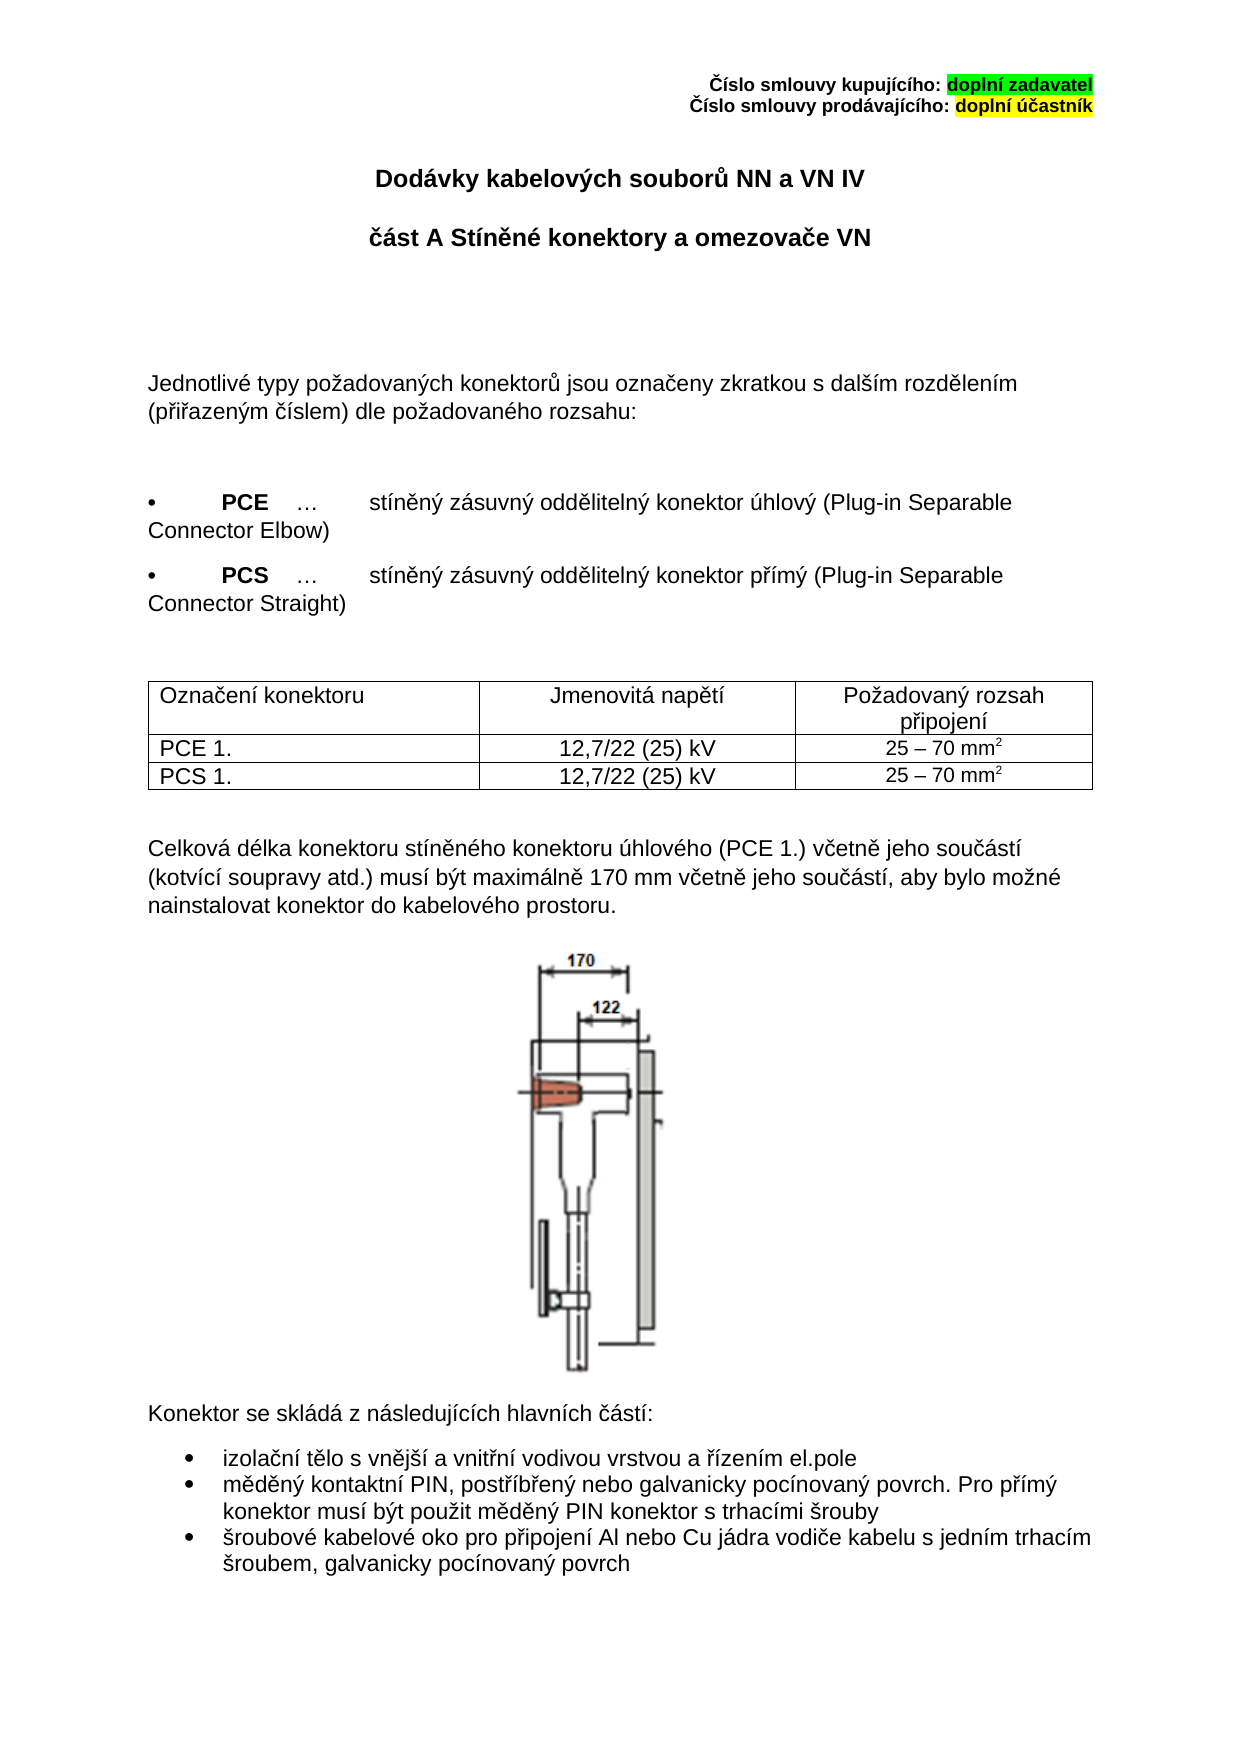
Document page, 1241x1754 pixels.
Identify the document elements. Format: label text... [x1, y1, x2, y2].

table_cell 25 – 70 mm2 [796, 735, 1092, 762]
text • PCS … stíněný zásuvný oddělitelný konektor přímý (Plug-in Separable Connector Straight) [148, 562, 1093, 617]
table_header Označení konektoru [149, 682, 479, 734]
list izolační tělo s vnější a vnitřní vodivou vrstvou a řízením el.pole [185, 1445, 1093, 1471]
list měděný kontaktní PIN, postříbřený nebo galvanicky pocínovaný povrch. Pro přímý konektor musí být použit měděný PIN konektor s trhacími šrouby [185, 1471, 1093, 1524]
table_cell 12,7/22 (25) kV [480, 735, 795, 762]
text Celková délka konektoru stíněného konektoru úhlového (PCE 1.) včetně jeho součástí (kotvící soupravy atd.) musí být maximálně 170 mm včetně jeho součástí, aby bylo možné nainstalovat konektor do kabelového prostoru. [148, 835, 1093, 918]
list šroubové kabelové oko pro připojení Al nebo Cu jádra vodiče kabelu s jedním trhacím šroubem, galvanicky pocínovaný povrch [185, 1524, 1093, 1577]
table_cell 25 – 70 mm2 [796, 763, 1092, 789]
table_cell PCS 1. [149, 763, 479, 789]
picture [509, 937, 732, 1381]
table_cell 12,7/22 (25) kV [480, 763, 795, 789]
text Konektor se skládá z následujících hlavních částí: [148, 1400, 1093, 1426]
table_header Jmenovitá napětí [480, 682, 795, 734]
table_cell PCE 1. [149, 735, 479, 762]
text Jednotlivé typy požadovaných konektorů jsou označeny zkratkou s dalším rozdělením (přiřazeným číslem) dle požadovaného rozsahu: [148, 370, 1093, 424]
text • PCE … stíněný zásuvný oddělitelný konektor úhlový (Plug-in Separable Connector Elbow) [148, 488, 1093, 543]
table_header Požadovaný rozsah připojení [796, 682, 1092, 734]
